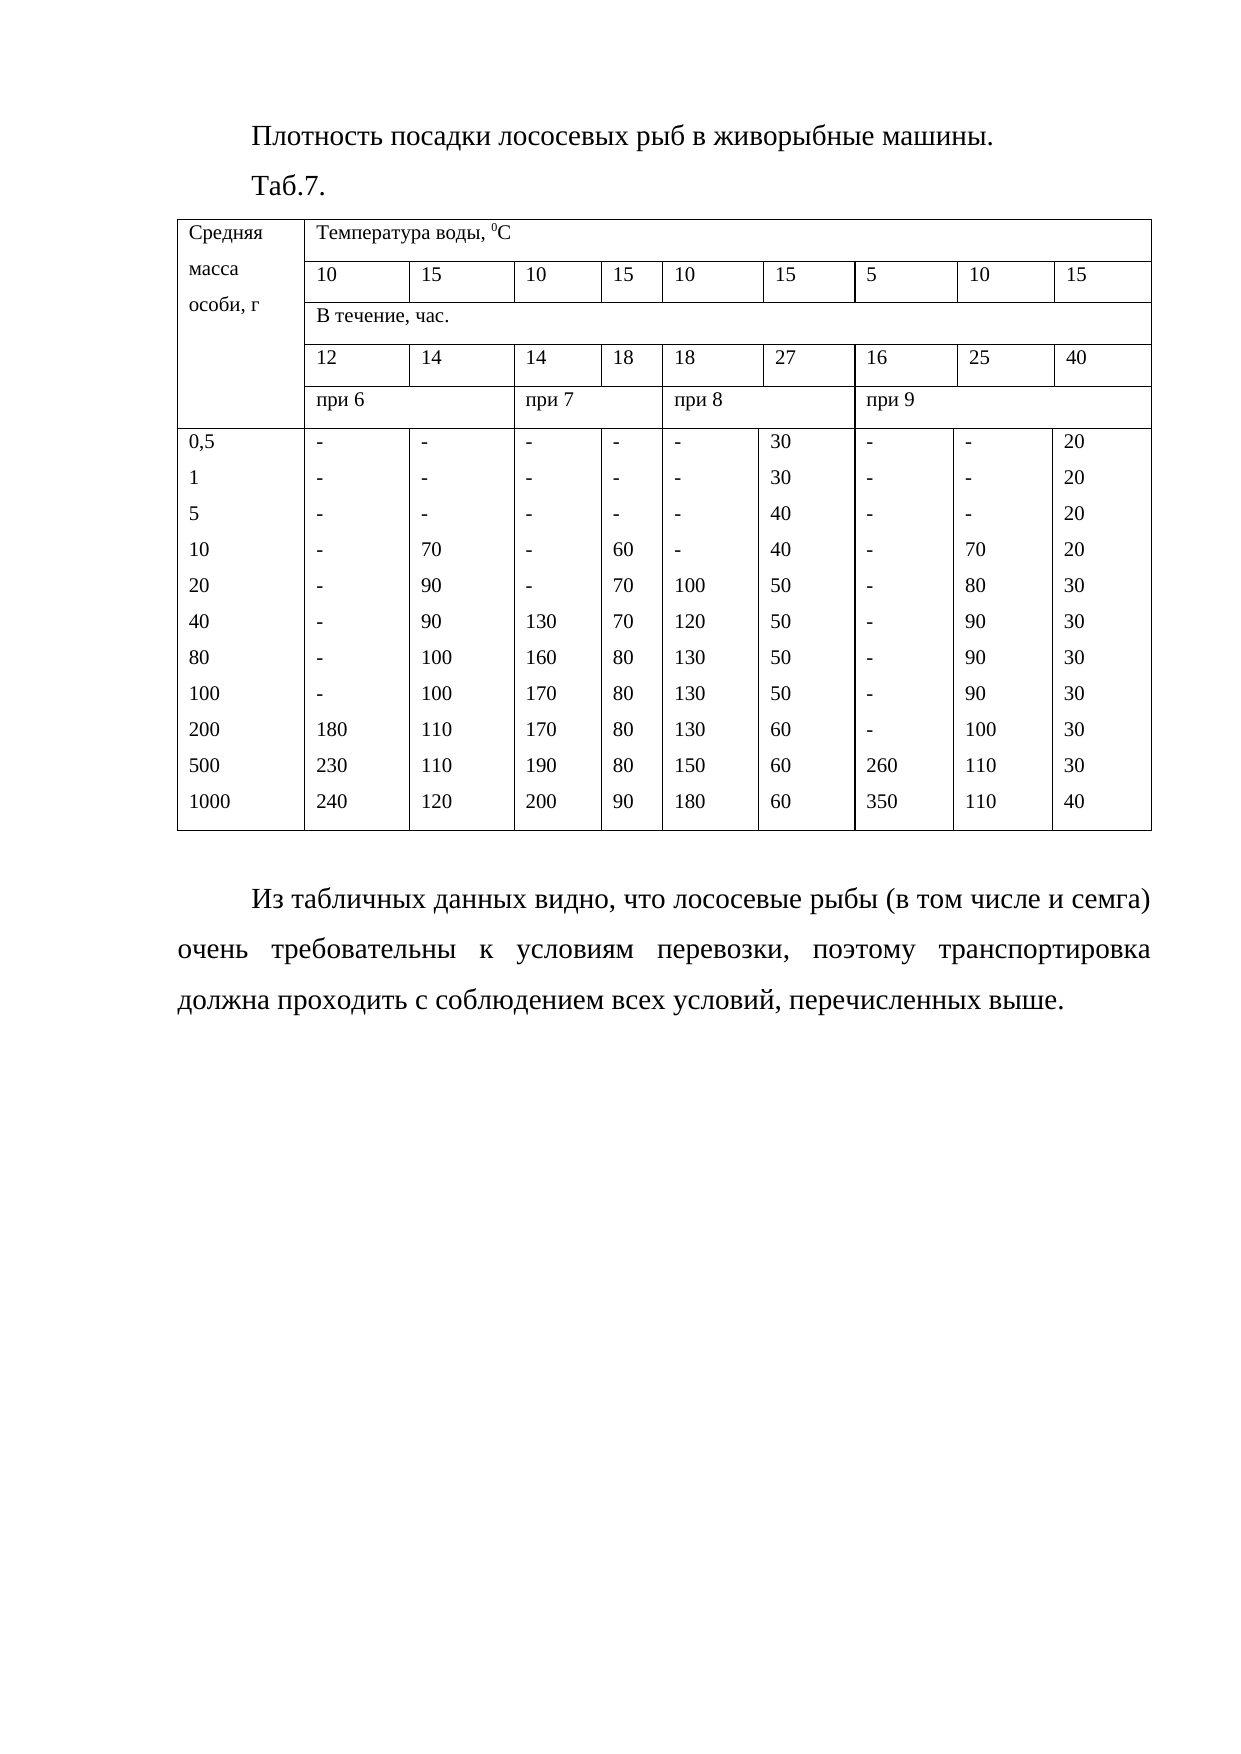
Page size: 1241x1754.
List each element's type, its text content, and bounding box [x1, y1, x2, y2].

table_cell 15 [764, 262, 854, 302]
table_cell 30 30 40 40 50 50 50 50 60 60 60 [759, 429, 854, 830]
table_cell 20 20 20 20 30 30 30 30 30 30 40 [1053, 429, 1151, 830]
table_cell 15 [1055, 262, 1151, 302]
table_cell 18 [663, 345, 763, 386]
table_cell 15 [602, 262, 662, 302]
table_header Температура воды, 0С [305, 220, 1151, 261]
table_cell 10 [663, 262, 763, 302]
table_cell 12 [305, 345, 409, 386]
text Таб.7. [177, 168, 1152, 202]
table_cell 15 [410, 262, 514, 302]
text Плотность посадки лососевых рыб в живорыбные машины. [177, 118, 1152, 152]
table_cell 10 [958, 262, 1054, 302]
table_cell - - - - - - - - 180 230 240 [305, 429, 409, 830]
text Из табличных данных видно, что лососевые рыбы (в том числе и семга) очень требовательны к условиям перевозки, поэтому транспортировка должна проходить с соблюдением всех условий, перечисленных выше. [177, 881, 1152, 1015]
table_cell - - - 60 70 70 80 80 80 80 90 [602, 429, 662, 830]
table_cell 5 [856, 262, 957, 302]
table_cell при 7 [515, 387, 662, 428]
table_cell 0,5 1 5 10 20 40 80 100 200 500 1000 [178, 429, 304, 830]
table_cell - - - - 100 120 130 130 130 150 180 [663, 429, 758, 830]
table_cell 25 [958, 345, 1054, 386]
table_cell 40 [1055, 345, 1151, 386]
table_header Средняя масса особи, г [178, 220, 304, 428]
table_cell при 8 [663, 387, 854, 428]
table_cell - - - - - 130 160 170 170 190 200 [515, 429, 601, 830]
table_cell - - - - - - - - - 260 350 [856, 429, 953, 830]
table_cell 16 [856, 345, 957, 386]
table_cell при 6 [305, 387, 514, 428]
table_cell 27 [764, 345, 854, 386]
table_cell В течение, час. [305, 303, 1151, 344]
table_cell - - - 70 90 90 100 100 110 110 120 [410, 429, 514, 830]
table_cell 10 [305, 262, 409, 302]
table_cell при 9 [856, 387, 1151, 428]
table_cell 18 [602, 345, 662, 386]
table_cell 10 [515, 262, 601, 302]
table_cell - - - 70 80 90 90 90 100 110 110 [954, 429, 1052, 830]
table_cell 14 [515, 345, 601, 386]
table_cell 14 [410, 345, 514, 386]
